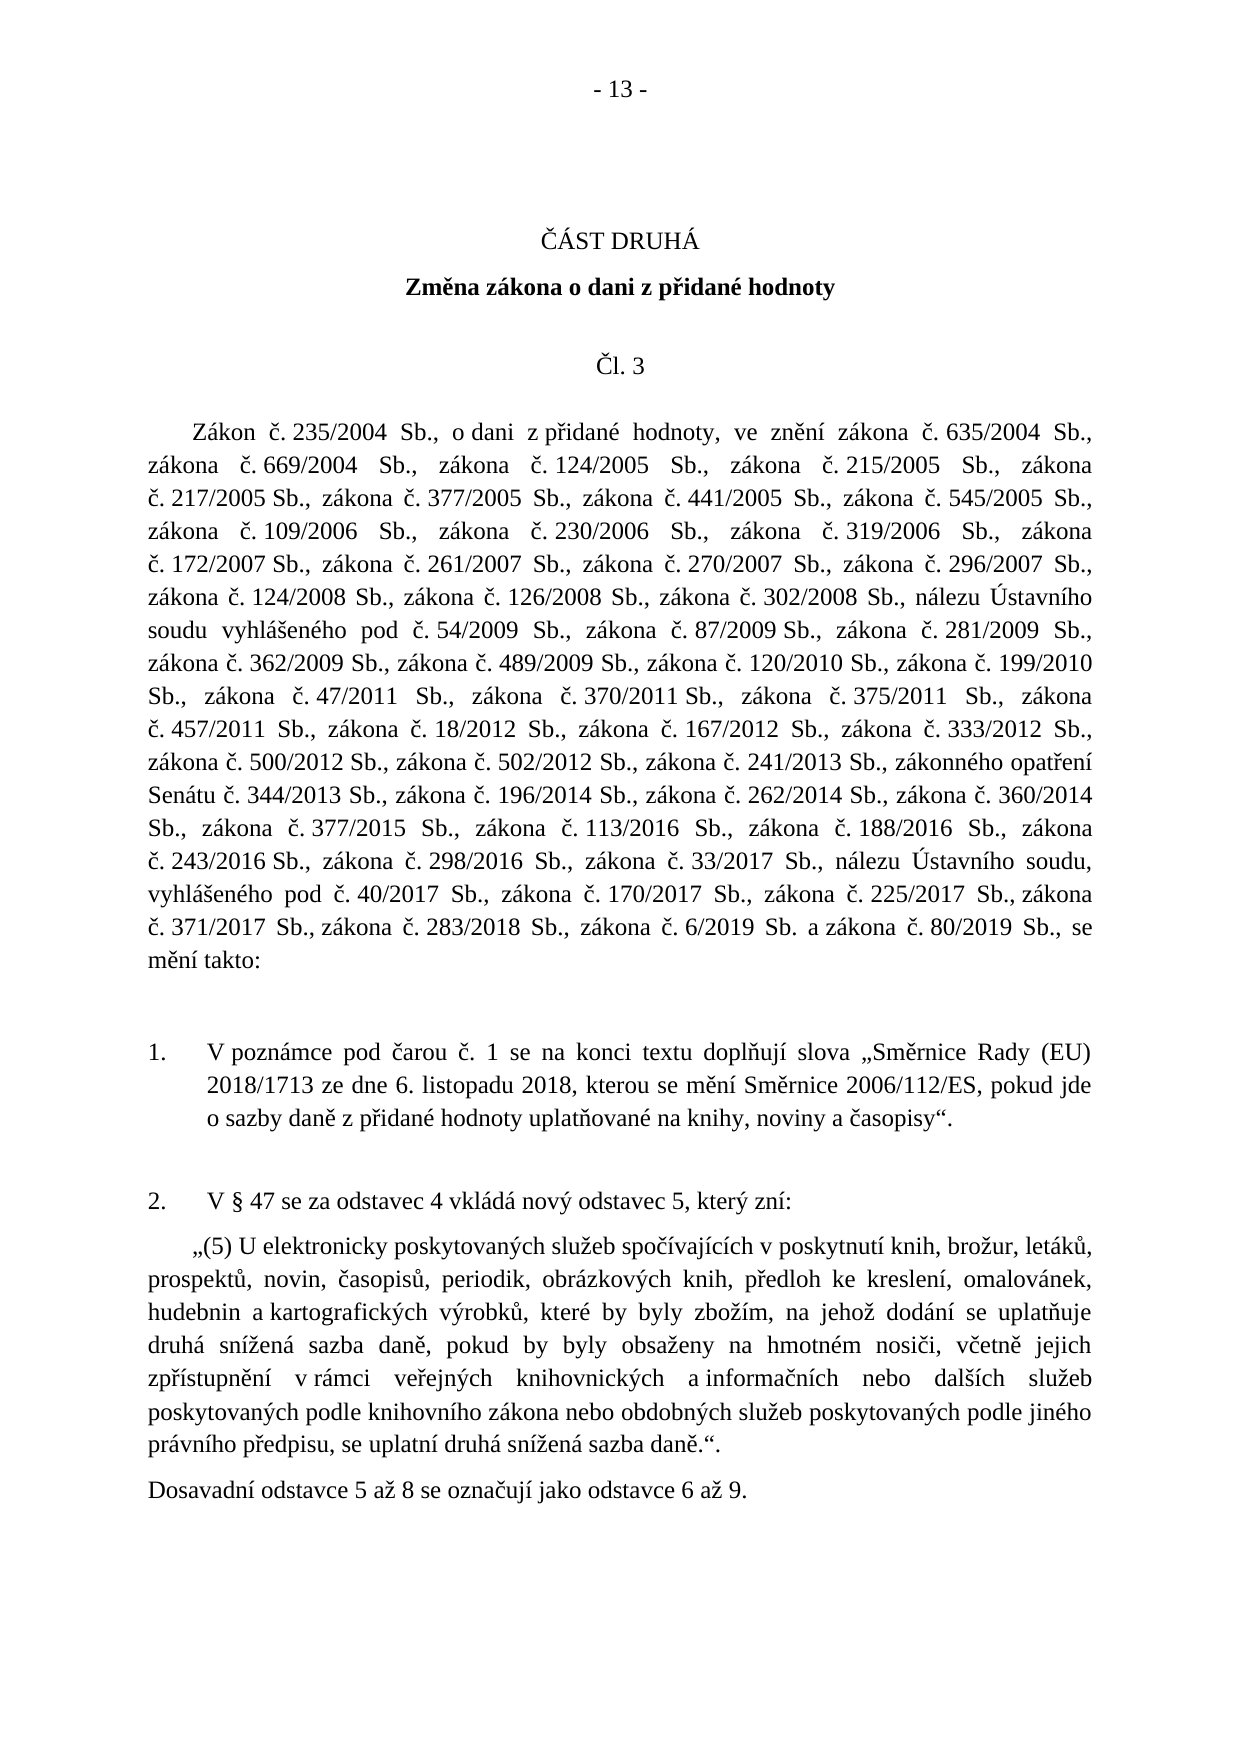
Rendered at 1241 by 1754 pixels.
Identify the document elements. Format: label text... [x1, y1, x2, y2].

list V poznámce pod čarou č. 1 se na konci textu doplňují slova „Směrnice Rady (EU) 2018/1713 ze dne 6. listopadu 2018, kterou se mění Směrnice 2006/112/ES, pokud jde o sazby daně z přidané hodnoty uplatňované na knihy, noviny a časopisy“. [148, 1037, 1093, 1132]
text V § 47 se za odstavec 4 vkládá nový odstavec 5, který zní: [148, 1186, 1093, 1215]
text „(5) U elektronicky poskytovaných služeb spočívajících v poskytnutí knih, brožur, letáků, prospektů, novin, časopisů, periodik, obrázkových knih, předloh ke kreslení, omalovánek, hudebnin a kartografických výrobků, které by byly zbožím, na jehož dodání se uplatňuje druhá snížená sazba daně, pokud by byly obsaženy na hmotném nosiči, včetně jejich zpřístupnění v rámci veřejných knihovnických a informačních nebo dalších služeb poskytovaných podle knihovního zákona nebo obdobných služeb poskytovaných podle jiného právního předpisu, se uplatní druhá snížená sazba daně.“. [148, 1231, 1093, 1458]
list Čl. III [148, 351, 1093, 379]
text Změna zákona o dani z přidané hodnoty [148, 272, 1093, 301]
text Zákon č. 235/2004 Sb., o dani z přidané hodnoty, ve znění zákona č. 635/2004 Sb., zákona č. 669/2004 Sb., zákona č. 124/2005 Sb., zákona č. 215/2005 Sb., zákona č. 217/2005 Sb., zákona č. 377/2005 Sb., zákona č. 441/2005 Sb., zákona č. 545/2005 Sb., zákona č. 109/2006 Sb., zákona č. 230/2006 Sb., zákona č. 319/2006 Sb., zákona č. 172/2007 Sb., zákona č. 261/2007 Sb., zákona č. 270/2007 Sb., zákona č. 296/2007 Sb., zákona č. 124/2008 Sb., zákona č. 126/2008 Sb., zákona č. 302/2008 Sb., nálezu Ústavního soudu vyhlášeného pod č. 54/2009 Sb., zákona č. 87/2009 Sb., zákona č. 281/2009 Sb., zákona č. 362/2009 Sb., zákona č. 489/2009 Sb., zákona č. 120/2010 Sb., zákona č. 199/2010 Sb., zákona č. 47/2011 Sb., zákona č. 370/2011 Sb., zákona č. 375/2011 Sb., zákona č. 457/2011 Sb., zákona č. 18/2012 Sb., zákona č. 167/2012 Sb., zákona č. 333/2012 Sb., zákona č. 500/2012 Sb., zákona č. 502/2012 Sb., zákona č. 241/2013 Sb., zákonného opatření Senátu č. 344/2013 Sb., zákona č. 196/2014 Sb., zákona č. 262/2014 Sb., zákona č. 360/2014 Sb., zákona č. 377/2015 Sb., zákona č. 113/2016 Sb., zákona č. 188/2016 Sb., zákona č. 243/2016 Sb., zákona č. 298/2016 Sb., zákona č. 33/2017 Sb., nálezu Ústavního soudu, vyhlášeného pod č. 40/2017 Sb., zákona č. 170/2017 Sb., zákona č. 225/2017 Sb., zákona č. 371/2017 Sb., zákona č. 283/2018 Sb., zákona č. 6/2019 Sb. a zákona č. 80/2019 Sb., se mění takto: [148, 417, 1093, 974]
text ČÁST druhá [148, 226, 1093, 255]
list Dosavadní odstavce 5 až 8 se označují jako odstavce 6 až 9. [148, 1475, 1093, 1504]
